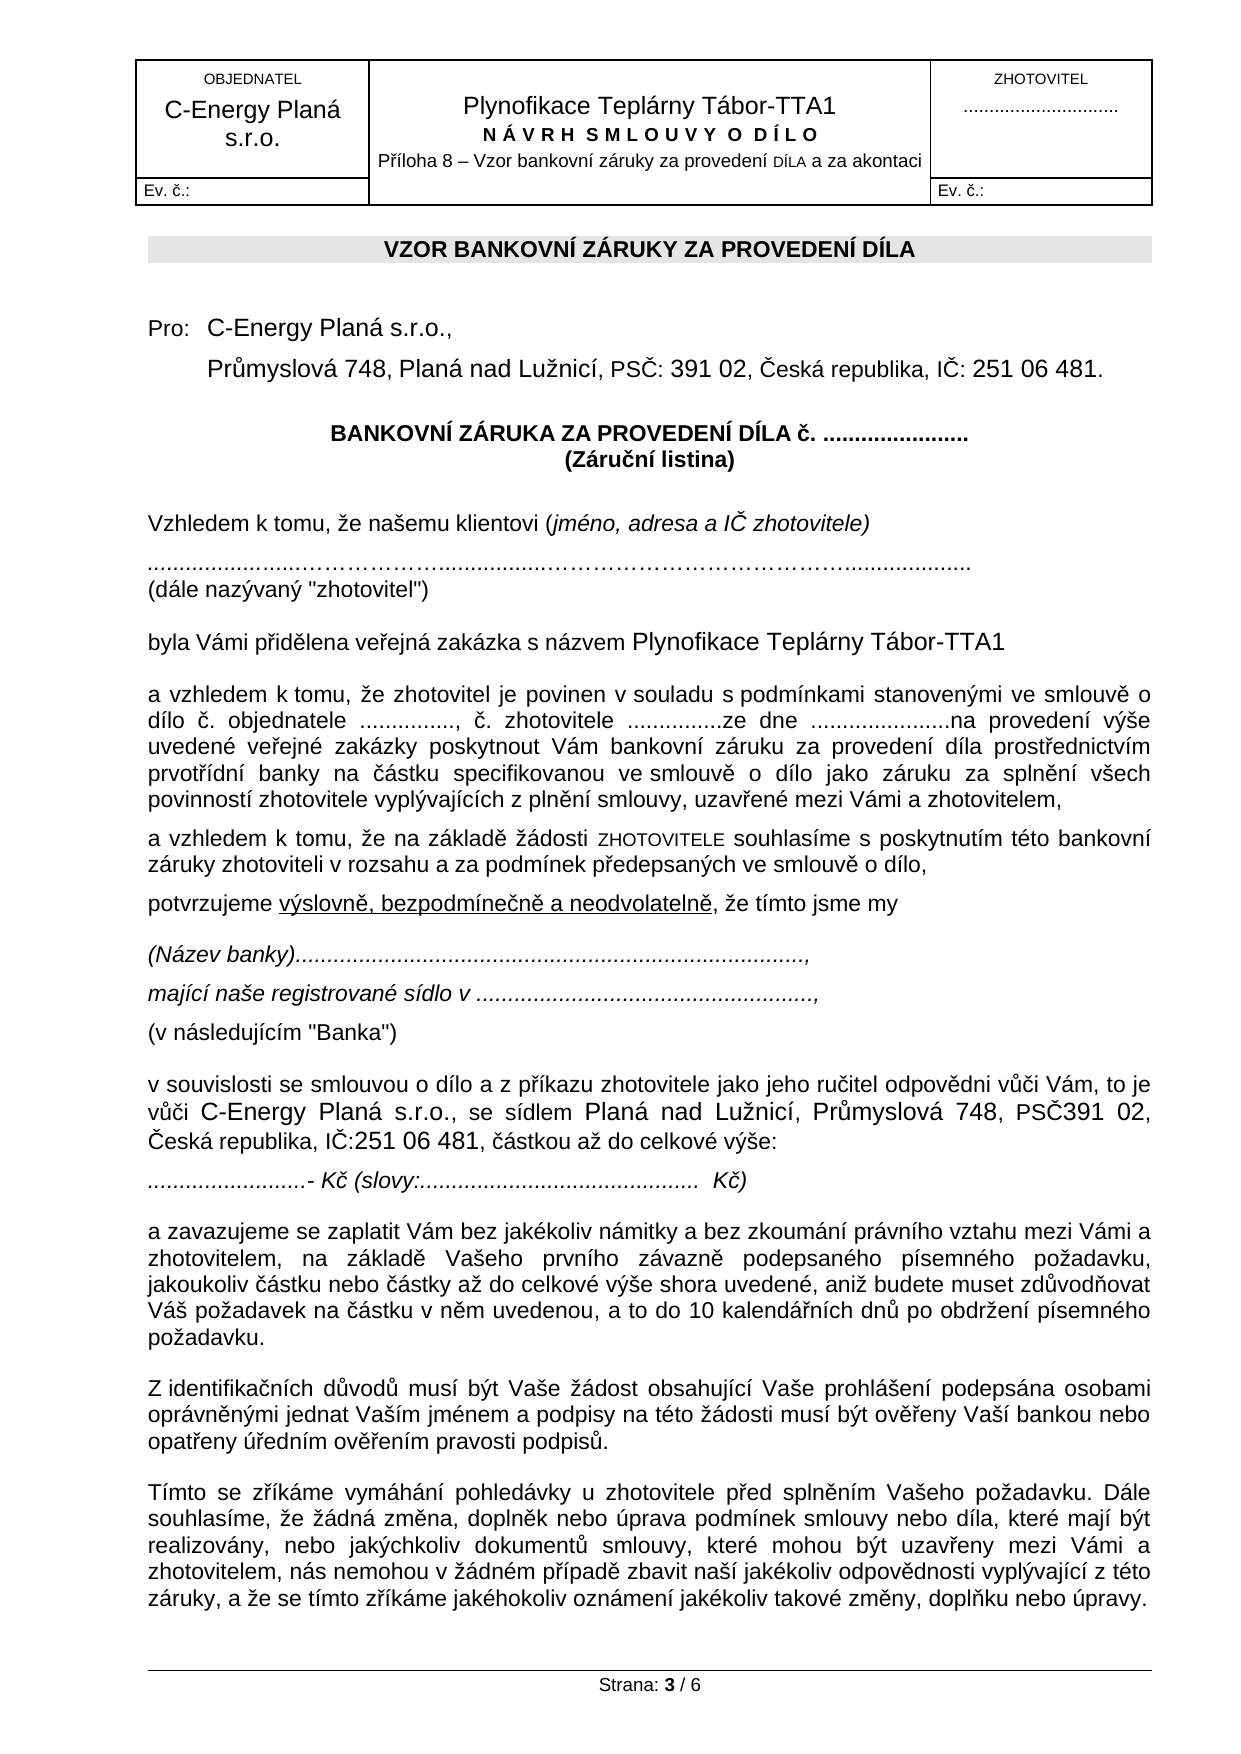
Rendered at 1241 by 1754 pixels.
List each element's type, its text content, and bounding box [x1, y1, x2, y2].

text potvrzujeme výslovně, bezpodmínečně a neodvolatelně, že tímto jsme my [148, 890, 1152, 916]
text (v následujícím "Banka") [148, 1019, 1152, 1046]
text a vzhledem k tomu, že zhotovitel je povinen v souladu s podmínkami stanovenými ve smlouvě o dílo č. objednatele ..............., č. zhotovitele ...............ze dne ......................na provedení výše uvedené veřejné zakázky poskytnout Vám bankovní záruku za provedení díla prostřednictvím prvotřídní banky na částku specifikovanou ve smlouvě o dílo jako záruku za splnění všech povinností zhotovitele vyplývajících z plnění smlouvy, uzavřené mezi Vámi a zhotovitelem, [148, 681, 1152, 812]
text Pro: , [148, 313, 1152, 341]
text .........................- Kč (slovy:............................................ Kč) [148, 1167, 1152, 1193]
text Z identifikačních důvodů musí být Vaše žádost obsahující Vaše prohlášení podepsána osobami oprávněnými jednat Vaším jménem a podpisy na této žádosti musí být ověřeny Vaší bankou nebo opatřeny úředním ověřením pravosti podpisů. [148, 1375, 1152, 1454]
text Vzhledem k tomu, že našemu klientovi (jméno, adresa a IČ zhotovitele) [148, 510, 1152, 537]
text mající naše registrované sídlo v ....................................................., [148, 980, 1152, 1007]
text a zavazujeme se zaplatit Vám bez jakékoliv námitky a bez zkoumání právního vztahu mezi Vámi a zhotovitelem, na základě Vašeho prvního závazně podepsaného písemného požadavku, jakoukoliv částku nebo částky až do celkové výše shora uvedené, aniž budete muset zdůvodňovat Váš požadavek na částku v něm uvedenou, a to do 10 kalendářních dnů po obdržení písemného požadavku. [148, 1218, 1152, 1350]
text byla Vámi přidělena veřejná zakázka s názvem [148, 627, 1152, 656]
text v souvislosti se smlouvou o dílo a z příkazu zhotovitele jako jeho ručitel odpovědni vůči Vám, to je vůči , se sídlem , , PSČ, Česká republika, IČ:, částkou až do celkové výše: [148, 1071, 1152, 1154]
text (Název banky)................................................................................, [148, 941, 1152, 968]
text Tímto se zříkáme vymáhání pohledávky u zhotovitele před splněním Vašeho požadavku. Dále souhlasíme, že žádná změna, doplněk nebo úprava podmínek smlouvy nebo díla, které mají být realizovány, nebo jakýchkoliv dokumentů smlouvy, které mohou být uzavřeny mezi Vámi a zhotovitelem, nás nemohou v žádném případě zbavit naší jakékoliv odpovědnosti vyplývající z této záruky, a že se tímto zříkáme jakéhokoliv oznámení jakékoliv takové změny, doplňku nebo úpravy. [148, 1479, 1152, 1611]
text VZOR BANKOVNÍ ZÁRUKY za provedení díla [148, 236, 1152, 263]
text ........................……………….................………………………………….................... [148, 549, 1152, 576]
text , , PSČ: , Česká republika, IČ: . [207, 354, 1152, 383]
text BANKOVNÍ ZÁRUKA ZA PROVEDENÍ DÍLA č. ....................... (Záruční listina) [148, 420, 1152, 473]
text (dále nazývaný "zhotovitel") [148, 576, 1152, 602]
text a vzhledem k tomu, že na základě žádosti zhotovitele souhlasíme s poskytnutím této bankovní záruky zhotoviteli v rozsahu a za podmínek předepsaných ve smlouvě o dílo, [148, 825, 1152, 878]
